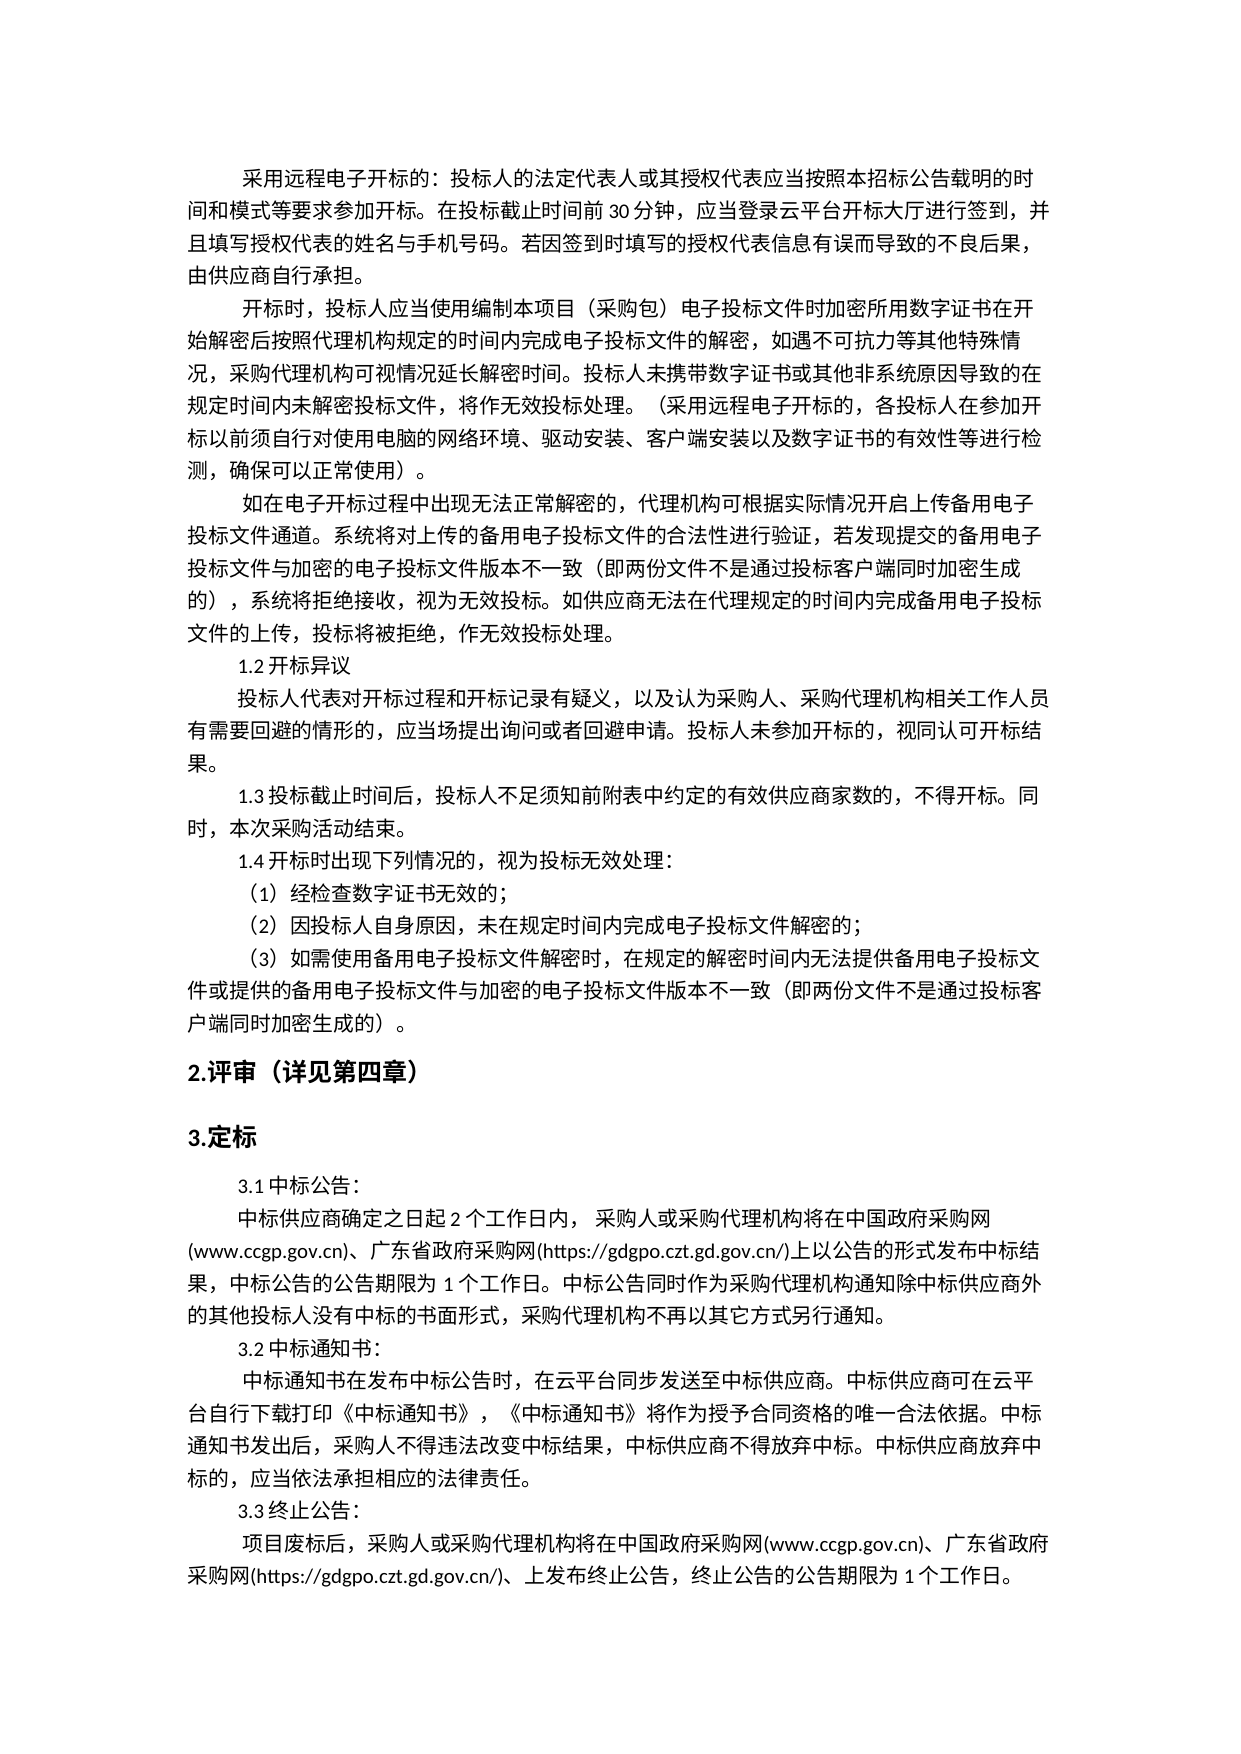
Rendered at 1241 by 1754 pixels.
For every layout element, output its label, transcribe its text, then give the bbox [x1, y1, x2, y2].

text 如在电子开标过程中出现无法正常解密的，代理机构可根据实际情况开启上传备用电子投标文件通道。系统将对上传的备用电子投标文件的合法性进行验证，若发现提交的备用电子投标文件与加密的电子投标文件版本不一致（即两份文件不是通过投标客户端同时加密生成的），系统将拒绝接收，视为无效投标。如供应商无法在代理规定的时间内完成备用电子投标文件的上传，投标将被拒绝，作无效投标处理。 [187, 487, 1053, 649]
text 1.2开标异议 [187, 649, 1053, 682]
text 项目废标后，采购人或采购代理机构将在中国政府采购网(www.ccgp.gov.cn)、广东省政府采购网(https://gdgpo.czt.gd.gov.cn/)、上发布终止公告，终止公告的公告期限为1个工作日。 [187, 1527, 1053, 1592]
text 3.1中标公告： [187, 1169, 1053, 1202]
text 中标通知书在发布中标公告时，在云平台同步发送至中标供应商。中标供应商可在云平台自行下载打印《中标通知书》，《中标通知书》将作为授予合同资格的唯一合法依据。中标通知书发出后，采购人不得违法改变中标结果，中标供应商不得放弃中标。中标供应商放弃中标的，应当依法承担相应的法律责任。 [187, 1364, 1053, 1494]
text 投标人代表对开标过程和开标记录有疑义，以及认为采购人、采购代理机构相关工作人员有需要回避的情形的，应当场提出询问或者回避申请。投标人未参加开标的，视同认可开标结果。 [187, 682, 1053, 779]
text 采用远程电子开标的：投标人的法定代表人或其授权代表应当按照本招标公告载明的时间和模式等要求参加开标。在投标截止时间前30分钟，应当登录云平台开标大厅进行签到，并且填写授权代表的姓名与手机号码。若因签到时填写的授权代表信息有误而导致的不良后果，由供应商自行承担。 [187, 162, 1053, 292]
text （2）因投标人自身原因，未在规定时间内完成电子投标文件解密的； [187, 909, 1053, 942]
text （3）如需使用备用电子投标文件解密时，在规定的解密时间内无法提供备用电子投标文件或提供的备用电子投标文件与加密的电子投标文件版本不一致（即两份文件不是通过投标客户端同时加密生成的）。 [187, 942, 1053, 1039]
text 3.3终止公告： [187, 1494, 1053, 1527]
text 开标时，投标人应当使用编制本项目（采购包）电子投标文件时加密所用数字证书在开始解密后按照代理机构规定的时间内完成电子投标文件的解密，如遇不可抗力等其他特殊情况，采购代理机构可视情况延长解密时间。投标人未携带数字证书或其他非系统原因导致的在规定时间内未解密投标文件，将作无效投标处理。（采用远程电子开标的，各投标人在参加开标以前须自行对使用电脑的网络环境、驱动安装、客户端安装以及数字证书的有效性等进行检测，确保可以正常使用）。 [187, 292, 1053, 487]
text 3.定标 [187, 1104, 1053, 1169]
text 1.4开标时出现下列情况的，视为投标无效处理： [187, 844, 1053, 877]
text 1.3 投标截止时间后，投标人不足须知前附表中约定的有效供应商家数的，不得开标。同时，本次采购活动结束。 [187, 779, 1053, 844]
text 中标供应商确定之日起2个工作日内， 采购人或采购代理机构将在中国政府采购网(www.ccgp.gov.cn)、广东省政府采购网(https://gdgpo.czt.gd.gov.cn/)上以公告的形式发布中标结果，中标公告的公告期限为 1 个工作日。中标公告同时作为采购代理机构通知除中标供应商外的其他投标人没有中标的书面形式，采购代理机构不再以其它方式另行通知。 [187, 1202, 1053, 1332]
text 3.2中标通知书： [187, 1332, 1053, 1364]
text 2.评审（详见第四章） [187, 1039, 1053, 1104]
text （1）经检查数字证书无效的； [187, 877, 1053, 909]
